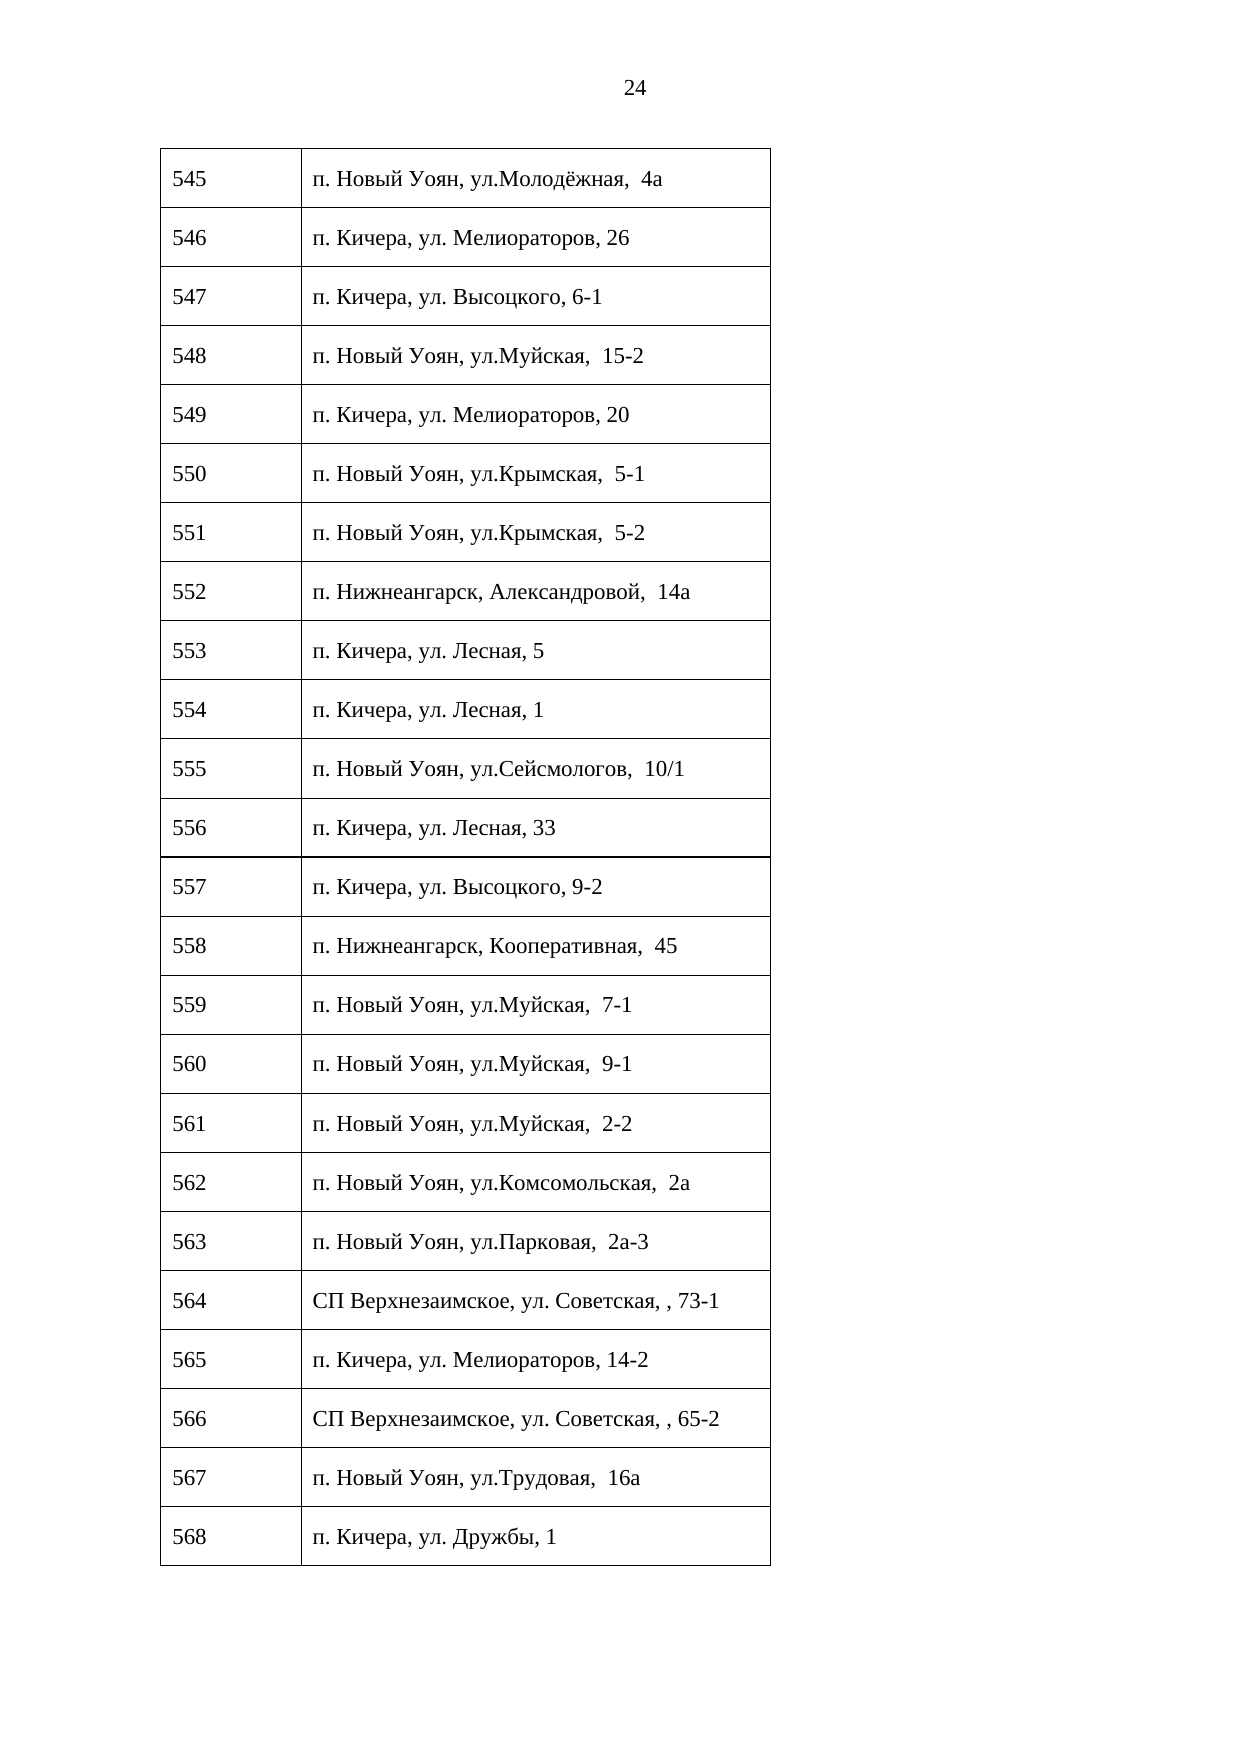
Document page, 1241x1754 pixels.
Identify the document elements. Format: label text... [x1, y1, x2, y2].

table_cell 563 [161, 1212, 301, 1270]
table_cell 545 [161, 149, 301, 207]
table_cell 556 [161, 799, 301, 856]
table_cell СП Верхнезаимское, ул. Советская, , 65-2 [302, 1389, 770, 1447]
table_cell 566 [161, 1389, 301, 1447]
table_cell 550 [161, 444, 301, 502]
table_cell п. Новый Уоян, ул.Комсомольская, 2а [302, 1153, 770, 1211]
table_cell п. Кичера, ул. Лесная, 33 [302, 799, 770, 856]
table_cell 546 [161, 208, 301, 266]
table_cell 557 [161, 858, 301, 916]
table_cell 551 [161, 503, 301, 561]
table_cell п. Кичера, ул. Лесная, 5 [302, 621, 770, 679]
table_cell 564 [161, 1271, 301, 1329]
table_cell п. Кичера, ул. Высоцкого, 9-2 [302, 858, 770, 916]
table_cell п. Новый Уоян, ул.Муйская, 7-1 [302, 976, 770, 1034]
table_cell п. Кичера, ул. Мелиораторов, 20 [302, 385, 770, 443]
table_cell 567 [161, 1448, 301, 1506]
table_cell п. Новый Уоян, ул.Крымская, 5-2 [302, 503, 770, 561]
table_cell 562 [161, 1153, 301, 1211]
table_cell 555 [161, 739, 301, 797]
table_cell 547 [161, 267, 301, 325]
table_cell 554 [161, 680, 301, 738]
table_cell СП Верхнезаимское, ул. Советская, , 73-1 [302, 1271, 770, 1329]
table_cell п. Новый Уоян, ул.Трудовая, 16а [302, 1448, 770, 1506]
table_cell п. Кичера, ул. Высоцкого, 6-1 [302, 267, 770, 325]
table_cell 560 [161, 1035, 301, 1093]
table_cell п. Новый Уоян, ул.Муйская, 2-2 [302, 1094, 770, 1152]
table_cell 565 [161, 1330, 301, 1388]
table_cell 568 [161, 1507, 301, 1565]
table_cell п. Нижнеангарск, Кооперативная, 45 [302, 917, 770, 974]
table_cell п. Новый Уоян, ул.Крымская, 5-1 [302, 444, 770, 502]
table_cell п. Кичера, ул. Мелиораторов, 26 [302, 208, 770, 266]
table_cell 549 [161, 385, 301, 443]
table_cell 553 [161, 621, 301, 679]
table_cell 558 [161, 917, 301, 974]
table_cell п. Кичера, ул. Лесная, 1 [302, 680, 770, 738]
table_cell п. Нижнеангарск, Александровой, 14а [302, 562, 770, 620]
table_cell п. Новый Уоян, ул.Муйская, 9-1 [302, 1035, 770, 1093]
table_cell п. Новый Уоян, ул.Молодёжная, 4а [302, 149, 770, 207]
table_cell п. Кичера, ул. Дружбы, 1 [302, 1507, 770, 1565]
table_cell п. Новый Уоян, ул.Сейсмологов, 10/1 [302, 739, 770, 797]
table_cell 561 [161, 1094, 301, 1152]
table_cell 548 [161, 326, 301, 384]
table_cell п. Новый Уоян, ул.Муйская, 15-2 [302, 326, 770, 384]
table_cell п. Кичера, ул. Мелиораторов, 14-2 [302, 1330, 770, 1388]
table_cell п. Новый Уоян, ул.Парковая, 2а-3 [302, 1212, 770, 1270]
table_cell 559 [161, 976, 301, 1034]
table_cell 552 [161, 562, 301, 620]
